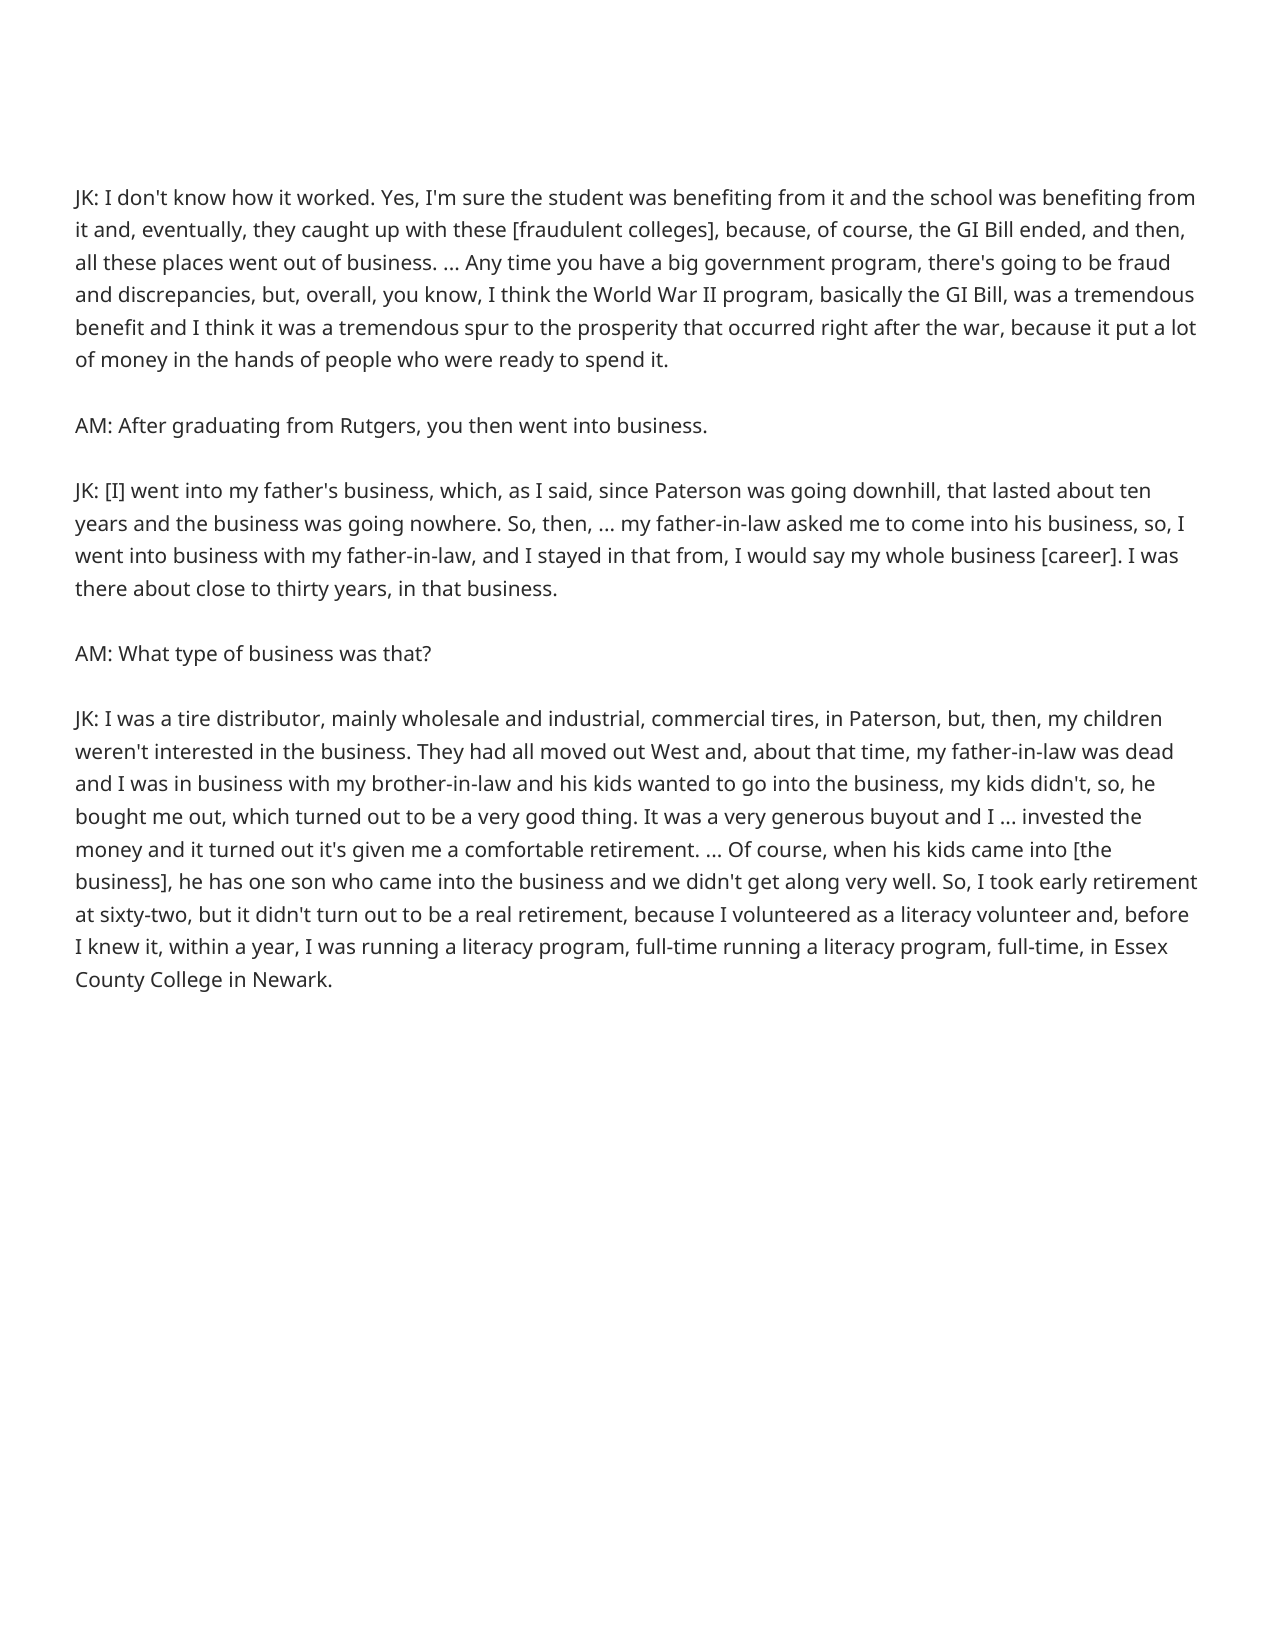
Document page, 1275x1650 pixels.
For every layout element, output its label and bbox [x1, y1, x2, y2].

text [75, 150, 1200, 1058]
